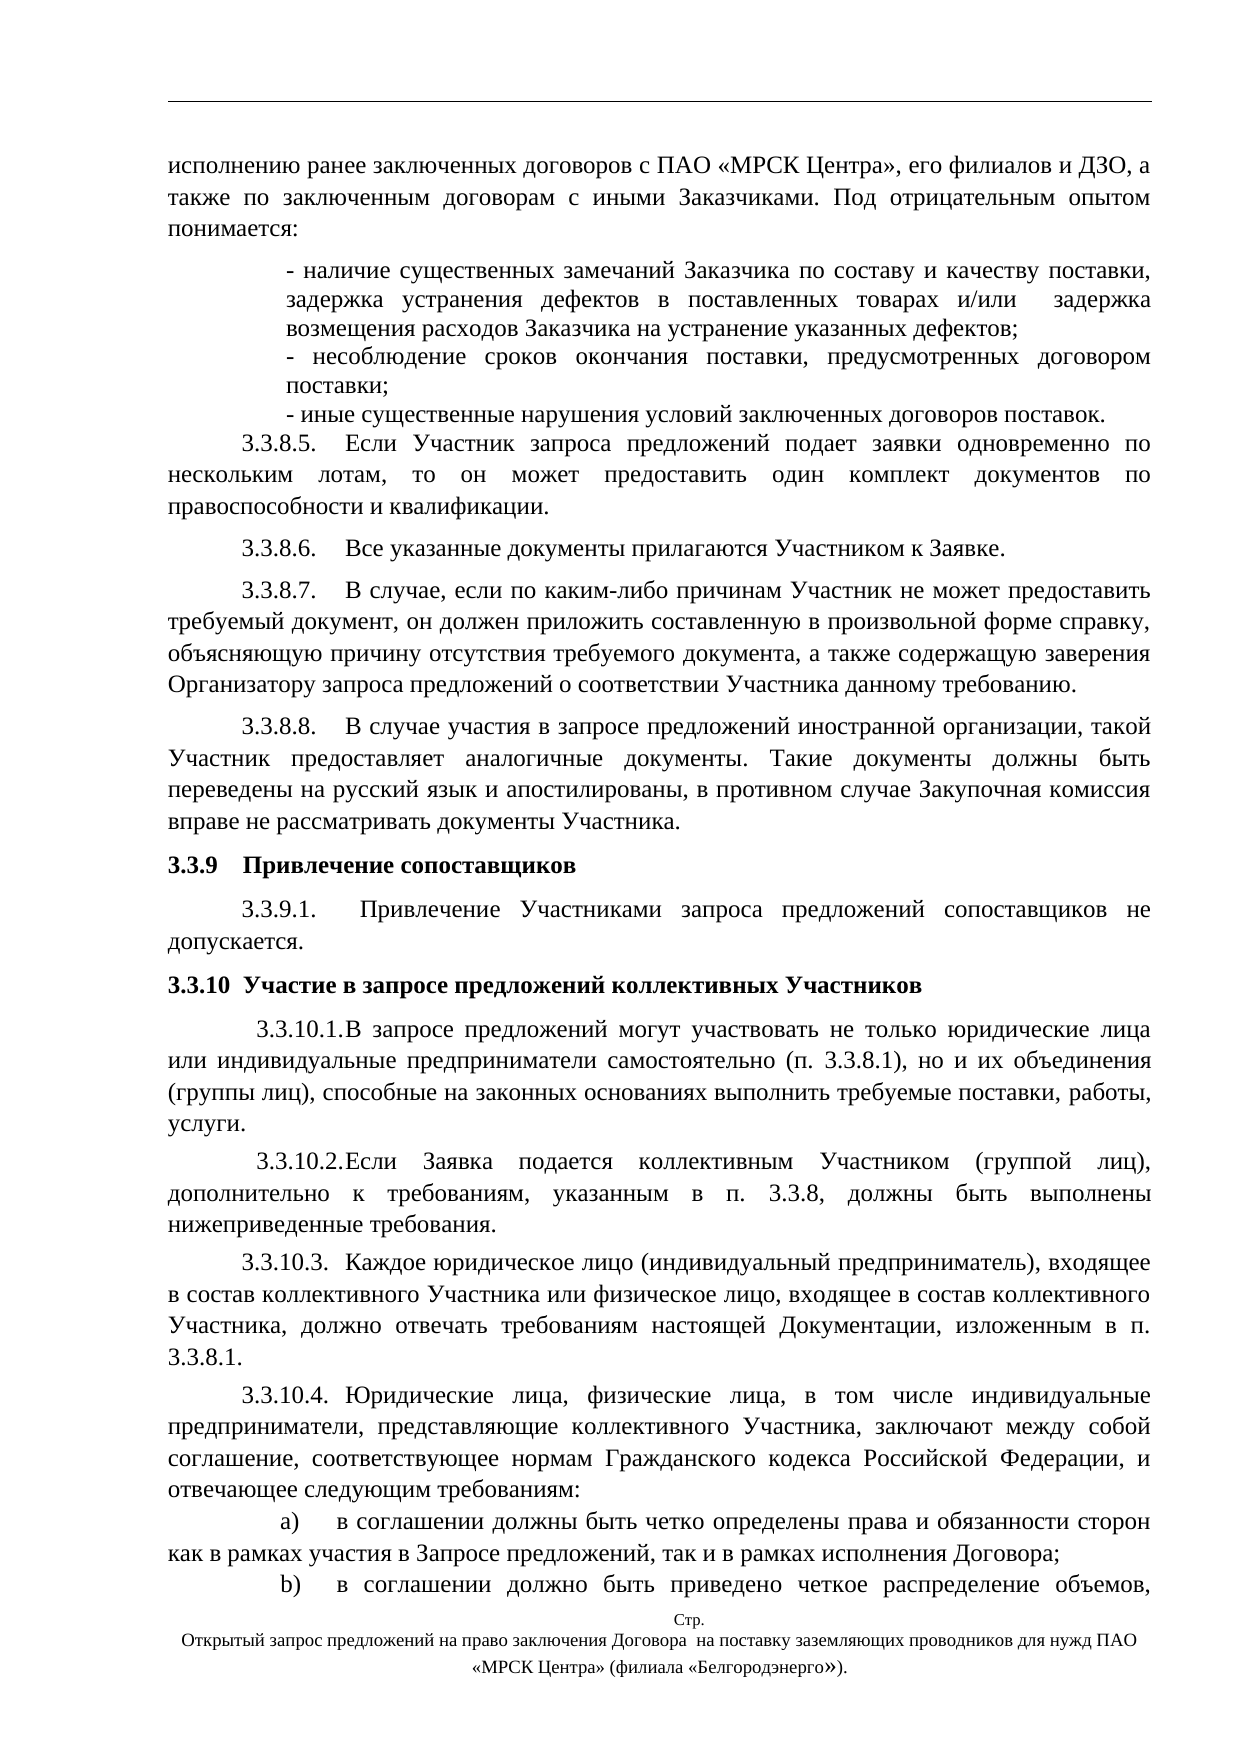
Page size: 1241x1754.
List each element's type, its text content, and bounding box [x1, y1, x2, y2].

list - несоблюдение сроков окончания поставки, предусмотренных договором поставки; [286, 341, 1152, 399]
list Все указанные документы прилагаются Участником к Заявке. [168, 533, 1152, 561]
list - иные существенные нарушения условий заключенных договоров поставок. [286, 399, 1152, 428]
subtitle Привлечение сопоставщиков [168, 850, 1152, 879]
list в соглашении должны быть четко определены права и обязанности сторон как в рамках участия в Запросе предложений, так и в рамках исполнения Договора; [168, 1506, 1152, 1566]
list В случае, если по каким-либо причинам Участник не может предоставить требуемый документ, он должен приложить составленную в произвольной форме справку, объясняющую причину отсутствия требуемого документа, а также содержащую заверения Организатору запроса предложений о соответствии Участника данному требованию. [168, 575, 1152, 698]
list - наличие существенных замечаний Заказчика по составу и качеству поставки, задержка устранения дефектов в поставленных товарах и/или задержка возмещения расходов Заказчика на устранение указанных дефектов; [286, 255, 1152, 341]
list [168, 150, 1152, 242]
list Если Участник запроса предложений подает заявки одновременно по нескольким лотам, то он может предоставить один комплект документов по правоспособности и квалификации. [168, 428, 1152, 519]
list Привлечение Участниками запроса предложений сопоставщиков не допускается. [168, 894, 1152, 954]
list Юридические лица, физические лица, в том числе индивидуальные предприниматели, представляющие коллективного Участника, заключают между собой соглашение, соответствующее нормам Гражданского кодекса Российской Федерации, и отвечающее следующим требованиям: [168, 1380, 1152, 1503]
subtitle Участие в запросе предложений коллективных Участников [168, 970, 1152, 998]
list Каждое юридическое лицо (индивидуальный предприниматель), входящее в состав коллективного Участника или физическое лицо, входящее в состав коллективного Участника, должно отвечать требованиям настоящей Документации, изложенным в п. 3.3.8.1. [168, 1247, 1152, 1371]
list В случае участия в запросе предложений иностранной организации, такой Участник предоставляет аналогичные документы. Такие документы должны быть переведены на русский язык и апостилированы, в противном случае Закупочная комиссия вправе не рассматривать документы Участника. [168, 711, 1152, 835]
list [168, 1569, 1152, 1598]
